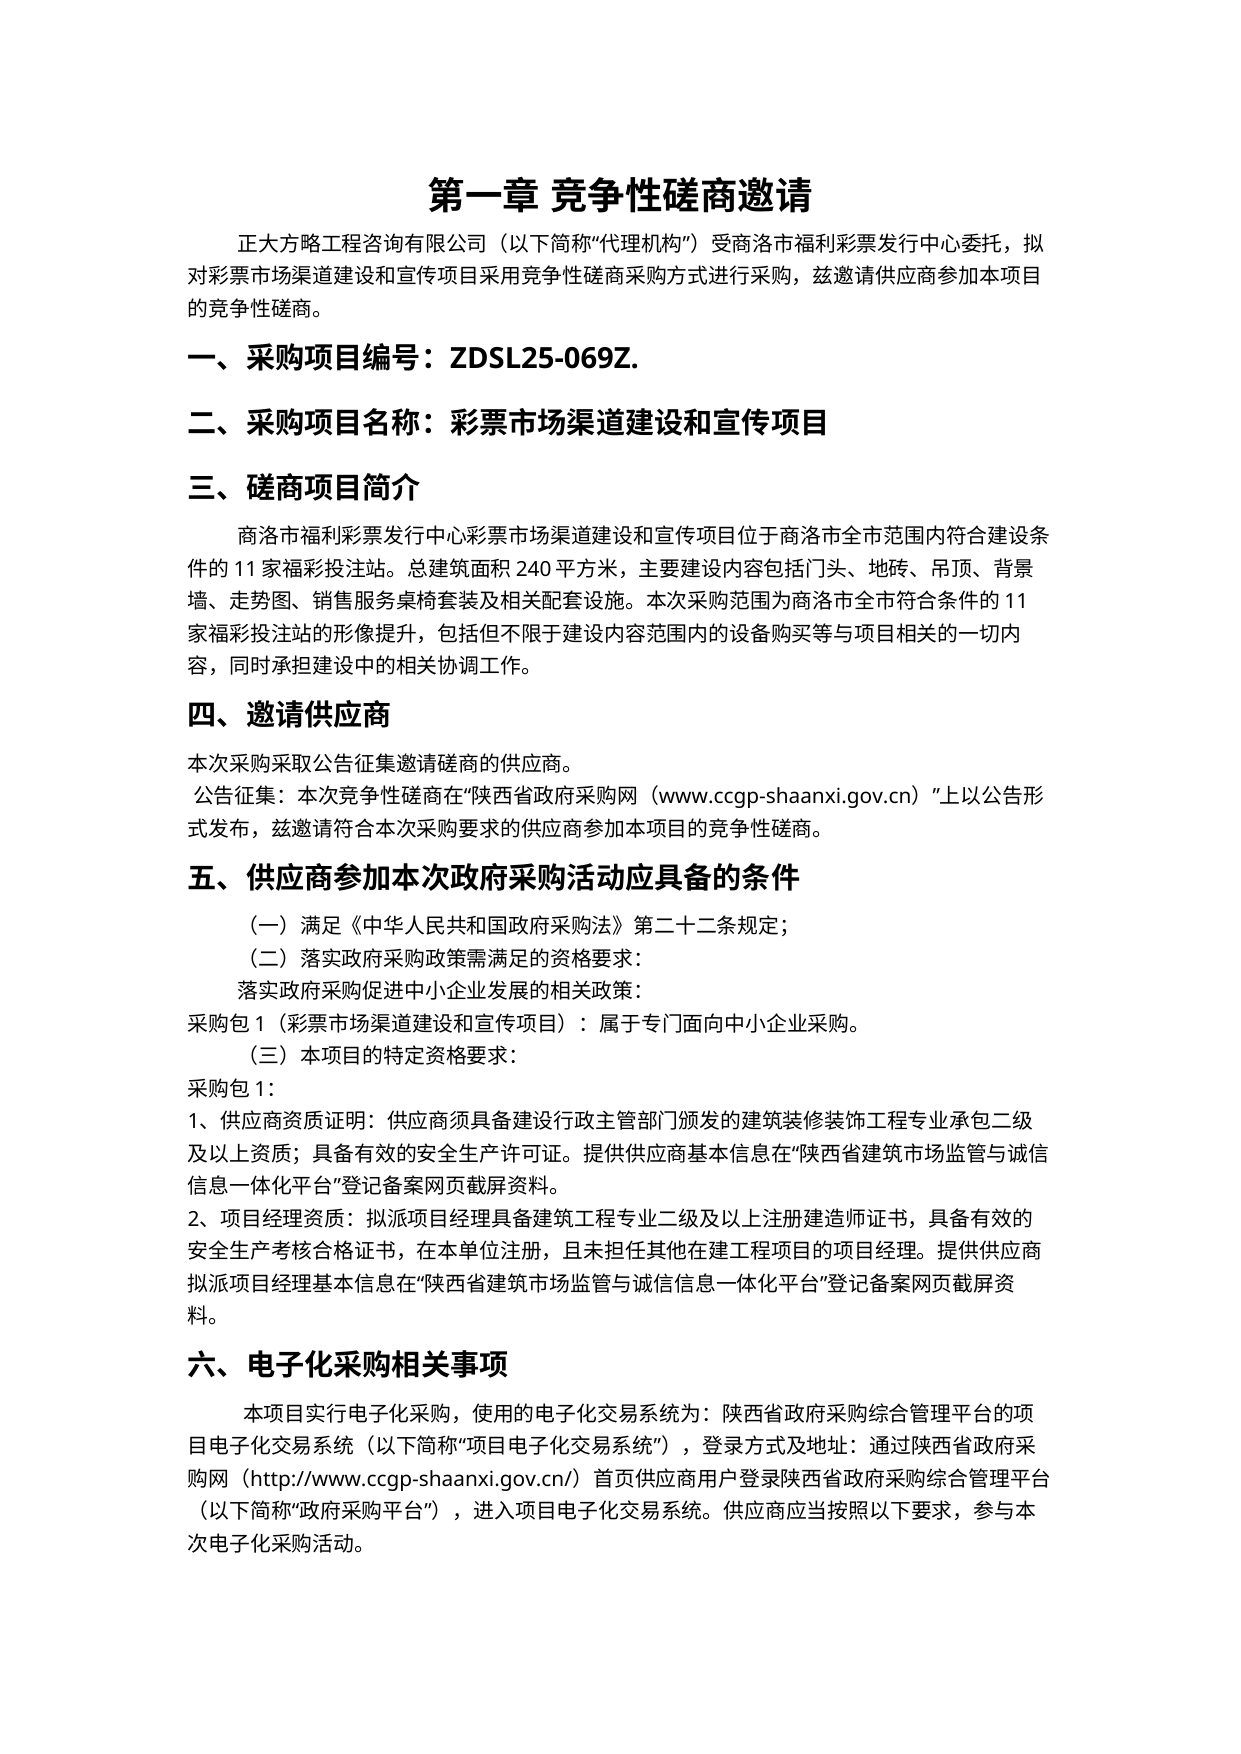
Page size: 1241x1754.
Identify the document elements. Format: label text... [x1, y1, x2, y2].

text 六、电子化采购相关事项 [187, 1332, 1053, 1397]
text 第一章 竞争性磋商邀请 [187, 162, 1053, 227]
text 三、磋商项目简介 [187, 454, 1053, 519]
text 采购包1： [187, 1072, 1053, 1104]
text 本项目实行电子化采购，使用的电子化交易系统为：陕西省政府采购综合管理平台的项目电子化交易系统（以下简称“项目电子化交易系统”），登录方式及地址：通过陕西省政府采购网（http://www.ccgp-shaanxi.gov.cn/）首页供应商用户登录陕西省政府采购综合管理平台（以下简称“政府采购平台”），进入项目电子化交易系统。供应商应当按照以下要求，参与本次电子化采购活动。 [187, 1397, 1053, 1559]
text 商洛市福利彩票发行中心彩票市场渠道建设和宣传项目位于商洛市全市范围内符合建设条件的11家福彩投注站。总建筑面积240平方米，主要建设内容包括门头、地砖、吊顶、背景墙、走势图、销售服务桌椅套装及相关配套设施。本次采购范围为商洛市全市符合条件的11家福彩投注站的形像提升，包括但不限于建设内容范围内的设备购买等与项目相关的一切内容，同时承担建设中的相关协调工作。 [187, 519, 1053, 682]
text 二、采购项目名称：彩票市场渠道建设和宣传项目 [187, 389, 1053, 454]
text （三）本项目的特定资格要求： [187, 1039, 1053, 1072]
text 四、邀请供应商 [187, 682, 1053, 747]
text 正大方略工程咨询有限公司（以下简称“代理机构”）受商洛市福利彩票发行中心委托，拟对彩票市场渠道建设和宣传项目采用竞争性磋商采购方式进行采购，兹邀请供应商参加本项目的竞争性磋商。 [187, 227, 1053, 324]
text 一、采购项目编号：ZDSL25-069Z. [187, 324, 1053, 389]
text （一）满足《中华人民共和国政府采购法》第二十二条规定； [187, 909, 1053, 942]
text 五、供应商参加本次政府采购活动应具备的条件 [187, 844, 1053, 909]
text 2、项目经理资质：拟派项目经理具备建筑工程专业二级及以上注册建造师证书，具备有效的安全生产考核合格证书，在本单位注册，且未担任其他在建工程项目的项目经理。提供供应商拟派项目经理基本信息在“陕西省建筑市场监管与诚信信息一体化平台”登记备案网页截屏资料。 [187, 1202, 1053, 1332]
text 公告征集：本次竞争性磋商在“陕西省政府采购网（www.ccgp-shaanxi.gov.cn）”上以公告形式发布，兹邀请符合本次采购要求的供应商参加本项目的竞争性磋商。 [187, 779, 1053, 844]
text 本次采购采取公告征集邀请磋商的供应商。 [187, 747, 1053, 779]
text （二）落实政府采购政策需满足的资格要求： [187, 942, 1053, 974]
text 1、供应商资质证明：供应商须具备建设行政主管部门颁发的建筑装修装饰工程专业承包二级及以上资质；具备有效的安全生产许可证。提供供应商基本信息在“陕西省建筑市场监管与诚信信息一体化平台”登记备案网页截屏资料。 [187, 1104, 1053, 1202]
text 落实政府采购促进中小企业发展的相关政策： [187, 974, 1053, 1007]
text 采购包1（彩票市场渠道建设和宣传项目）：属于专门面向中小企业采购。 [187, 1007, 1053, 1039]
